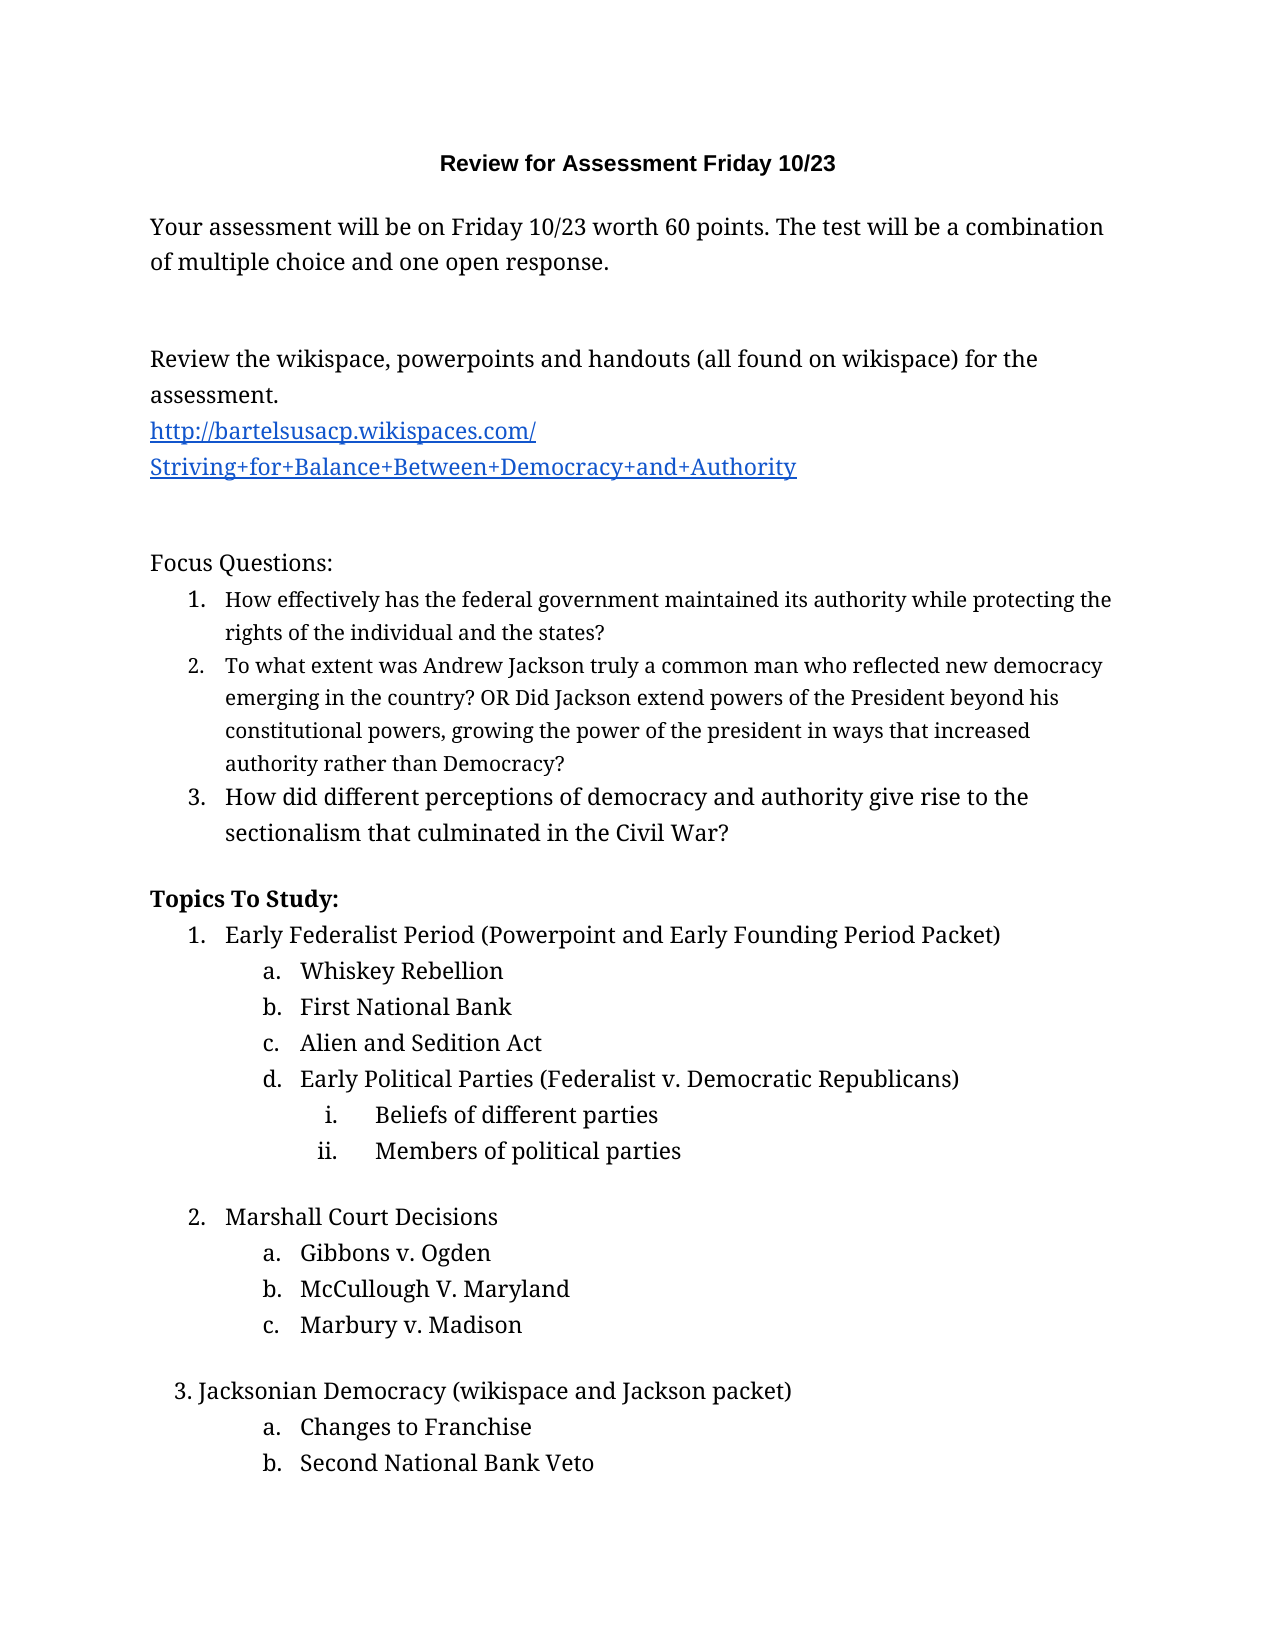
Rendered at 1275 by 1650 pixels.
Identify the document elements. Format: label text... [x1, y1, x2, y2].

list Alien and Sedition Act [262, 1027, 1125, 1058]
text Your assessment will be on Friday 10/23 worth 60 points. The test will be a combination of multiple choice and one open response. [150, 210, 1125, 278]
list How effectively has the federal government maintained its authority while protecting the rights of the individual and the states? [187, 583, 1125, 647]
list Early Political Parties (Federalist v. Democratic Republicans) [262, 1063, 1125, 1094]
list Changes to Franchise [262, 1411, 1125, 1442]
list Early Federalist Period (Powerpoint and Early Founding Period Packet) [187, 919, 1125, 951]
text http://bartelsusacp.wikispaces.com/Striving+for+Balance+Between+Democracy+and+Authority [150, 414, 1125, 482]
list Second National Bank Veto [262, 1447, 1125, 1478]
list Gibbons v. Ogden [262, 1237, 1125, 1268]
text 3. Jacksonian Democracy (wikispace and Jackson packet) [150, 1375, 1125, 1406]
list Beliefs of different parties [337, 1099, 1125, 1130]
text Review the wikispace, powerpoints and handouts (all found on wikispace) for the assessment. [150, 343, 1125, 410]
text Review for Assessment Friday 10/23 [150, 150, 1125, 176]
list Members of political parties [337, 1135, 1125, 1166]
list To what extent was Andrew Jackson truly a common man who reflected new democracy emerging in the country? OR Did Jackson extend powers of the President beyond his constitutional powers, growing the power of the president in ways that increased authority rather than Democracy? [187, 651, 1125, 777]
text Topics To Study: [150, 883, 1125, 914]
list Marbury v. Madison [262, 1309, 1125, 1340]
list Marshall Court Decisions [187, 1201, 1125, 1232]
list McCullough V. Maryland [262, 1273, 1125, 1304]
list First National Bank [262, 991, 1125, 1022]
text Focus Questions: [150, 547, 1125, 578]
list Whiskey Rebellion [262, 955, 1125, 986]
list How did different perceptions of democracy and authority give rise to the sectionalism that culminated in the Civil War? [187, 781, 1125, 848]
